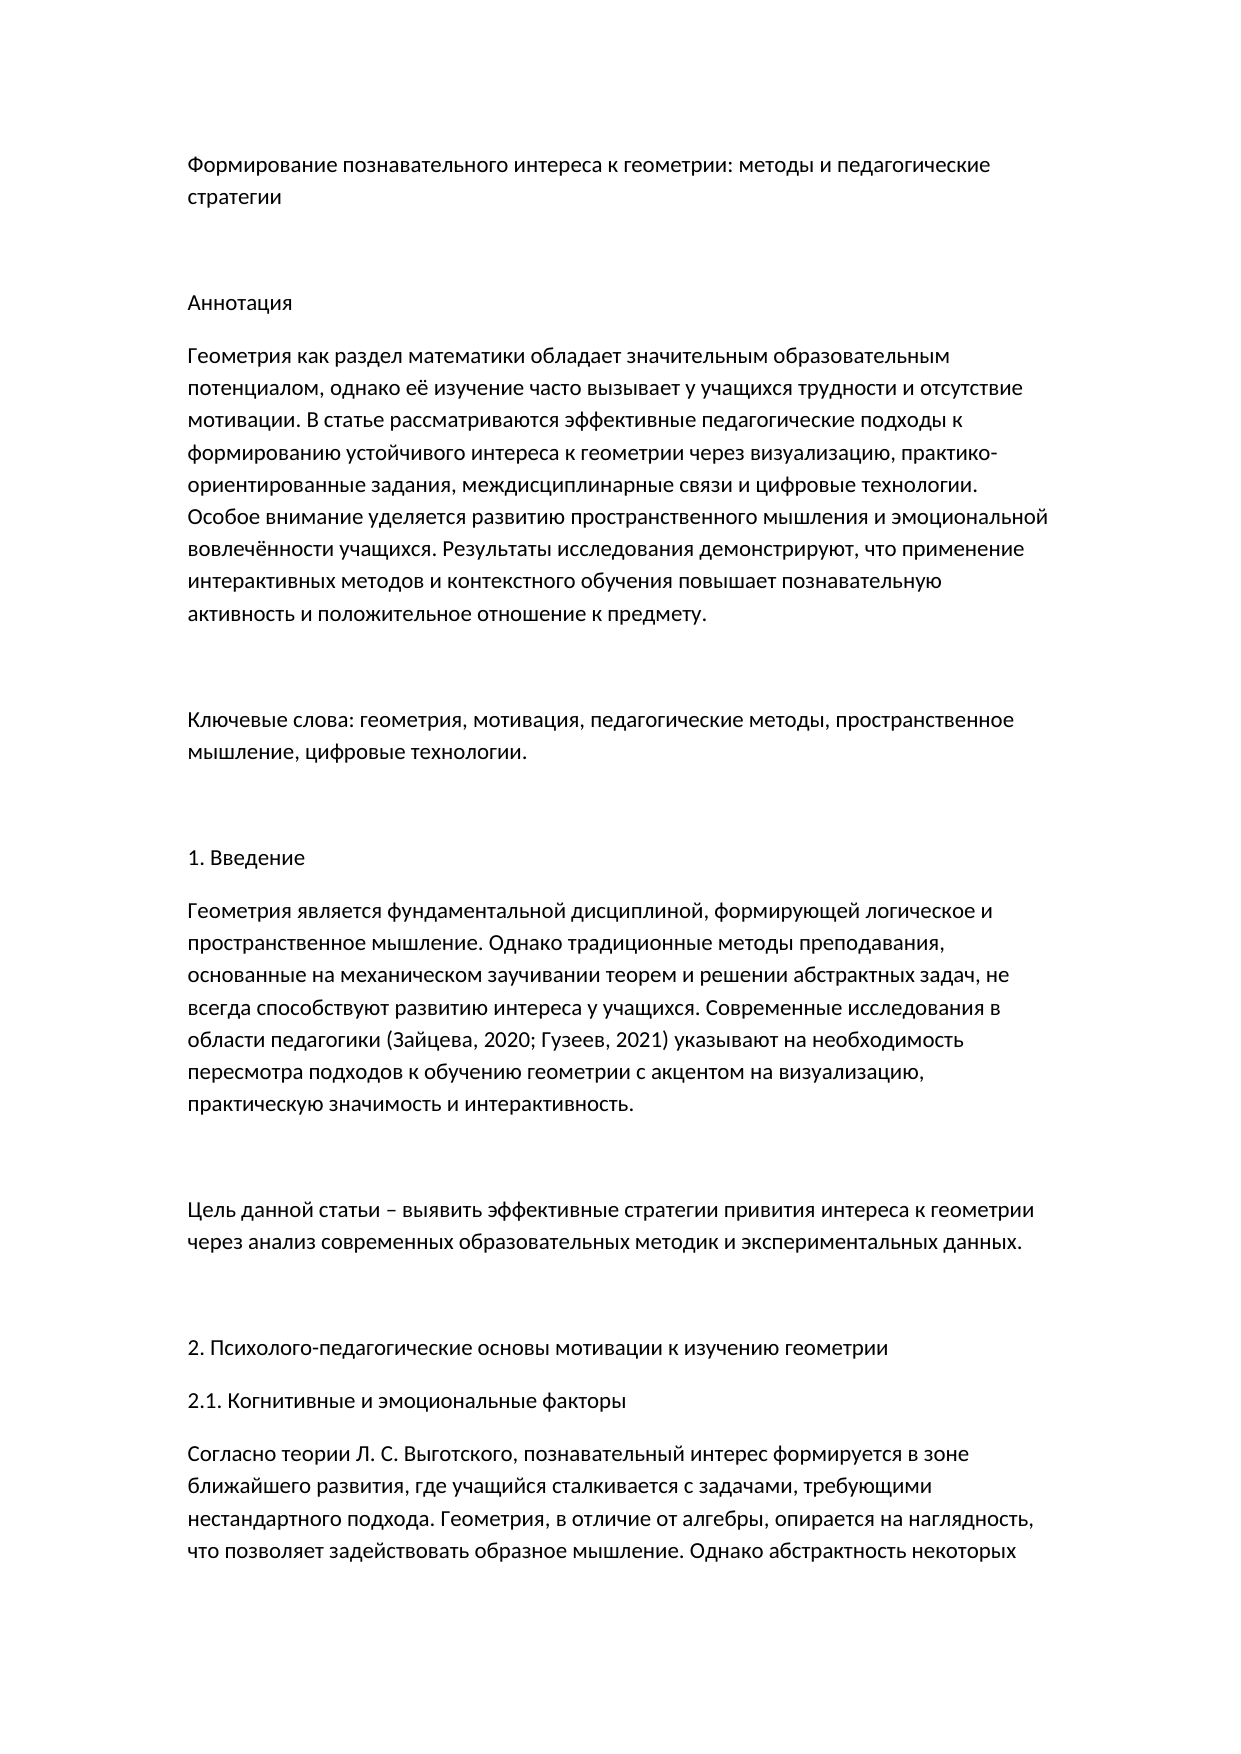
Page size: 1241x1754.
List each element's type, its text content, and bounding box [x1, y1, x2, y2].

text Формирование познавательного интереса к геометрии: методы и педагогические стратегии [187, 150, 1053, 210]
text 1. Введение [187, 843, 1053, 871]
text Геометрия как раздел математики обладает значительным образовательным потенциалом, однако её изучение часто вызывает у учащихся трудности и отсутствие мотивации. В статье рассматриваются эффективные педагогические подходы к формированию устойчивого интереса к геометрии через визуализацию, практико-ориентированные задания, междисциплинарные связи и цифровые технологии. Особое внимание уделяется развитию пространственного мышления и эмоциональной вовлечённости учащихся. Результаты исследования демонстрируют, что применение интерактивных методов и контекстного обучения повышает познавательную активность и положительное отношение к предмету. [187, 341, 1053, 627]
text Аннотация [187, 288, 1053, 316]
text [187, 1439, 1053, 1564]
text Ключевые слова: геометрия, мотивация, педагогические методы, пространственное мышление, цифровые технологии. [187, 705, 1053, 765]
text 2. Психолого-педагогические основы мотивации к изучению геометрии [187, 1333, 1053, 1361]
text 2.1. Когнитивные и эмоциональные факторы [187, 1386, 1053, 1414]
text Геометрия является фундаментальной дисциплиной, формирующей логическое и пространственное мышление. Однако традиционные методы преподавания, основанные на механическом заучивании теорем и решении абстрактных задач, не всегда способствуют развитию интереса у учащихся. Современные исследования в области педагогики (Зайцева, 2020; Гузеев, 2021) указывают на необходимость пересмотра подходов к обучению геометрии с акцентом на визуализацию, практическую значимость и интерактивность. [187, 896, 1053, 1117]
text Цель данной статьи – выявить эффективные стратегии привития интереса к геометрии через анализ современных образовательных методик и экспериментальных данных. [187, 1195, 1053, 1255]
